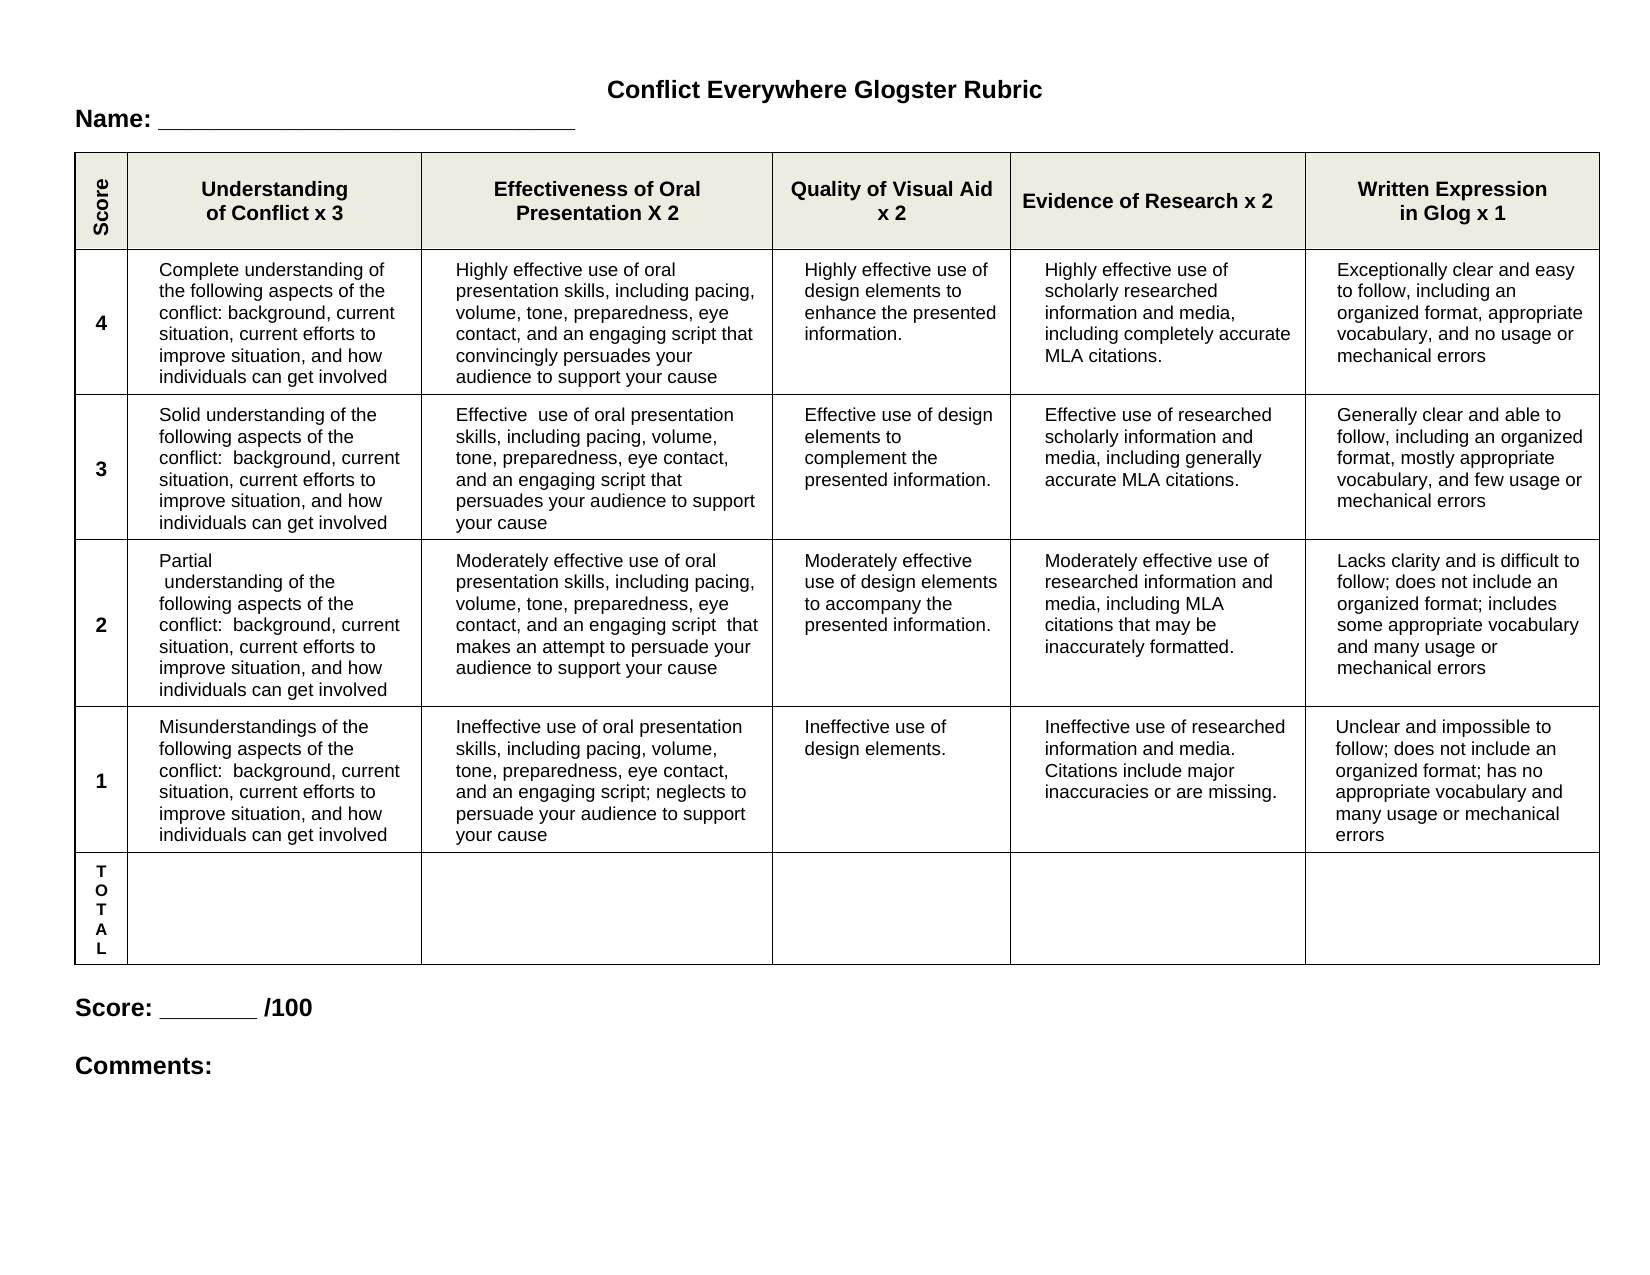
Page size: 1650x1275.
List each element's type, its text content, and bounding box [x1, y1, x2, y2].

table_cell [422, 853, 772, 964]
table_cell Effective use of oral presentation skills, including pacing, volume, tone, preparedness, eye contact, and an engaging script that persuades your audience to support your cause [422, 395, 772, 539]
table_cell Misunderstandings of the following aspects of the conflict: background, current situation, current efforts to improve situation, and how individuals can get involved [128, 707, 421, 852]
table_cell Effective use of researched scholarly information and media, including generally accurate MLA citations. [1011, 395, 1305, 539]
table_cell Effective use of design elements to complement the presented information. [773, 395, 1010, 539]
table_cell Partial understanding of the following aspects of the conflict: background, current situation, current efforts to improve situation, and how individuals can get involved [128, 540, 421, 706]
table_cell Unclear and impossible to follow; does not include an organized format; has no appropriate vocabulary and many usage or mechanical errors [1306, 707, 1599, 852]
text Score: _______ /100 [75, 993, 1575, 1022]
table_cell T O T A L [76, 853, 127, 964]
table_cell Exceptionally clear and easy to follow, including an organized format, appropriate vocabulary, and no usage or mechanical errors [1306, 250, 1599, 394]
table_cell 2 [76, 540, 127, 706]
text Comments: [75, 1051, 1575, 1108]
table_cell Highly effective use of scholarly researched information and media, including completely accurate MLA citations. [1011, 250, 1305, 394]
table_cell Moderately effective use of design elements to accompany the presented information. [773, 540, 1010, 706]
table_cell Complete understanding of the following aspects of the conflict: background, current situation, current efforts to improve situation, and how individuals can get involved [128, 250, 421, 394]
table_cell Highly effective use of oral presentation skills, including pacing, volume, tone, preparedness, eye contact, and an engaging script that convincingly persuades your audience to support your cause [422, 250, 772, 394]
table_cell Moderately effective use of researched information and media, including MLA citations that may be inaccurately formatted. [1011, 540, 1305, 706]
table_header Understanding of Conflict x 3 [128, 153, 421, 248]
table_cell Highly effective use of design elements to enhance the presented information. [773, 250, 1010, 394]
table_cell Ineffective use of design elements. [773, 707, 1010, 852]
table_cell Generally clear and able to follow, including an organized format, mostly appropriate vocabulary, and few usage or mechanical errors [1306, 395, 1599, 539]
table_cell Ineffective use of researched information and media. Citations include major inaccuracies or are missing. [1011, 707, 1305, 852]
table_header Score Levels [76, 153, 127, 248]
table_cell Moderately effective use of oral presentation skills, including pacing, volume, tone, preparedness, eye contact, and an engaging script that makes an attempt to persuade your audience to support your cause [422, 540, 772, 706]
table_cell [1306, 853, 1599, 964]
table_header Quality of Visual Aid x 2 [773, 153, 1010, 248]
text Conflict Everywhere Glogster Rubric [75, 75, 1575, 104]
table_cell Ineffective use of oral presentation skills, including pacing, volume, tone, preparedness, eye contact, and an engaging script; neglects to persuade your audience to support your cause [422, 707, 772, 852]
table_cell [773, 853, 1010, 964]
table_cell 4 [76, 250, 127, 394]
table_cell [1011, 853, 1305, 964]
table_cell [128, 853, 421, 964]
table_header Effectiveness of Oral Presentation X 2 [422, 153, 772, 248]
table_cell Solid understanding of the following aspects of the conflict: background, current situation, current efforts to improve situation, and how individuals can get involved [128, 395, 421, 539]
table_cell 1 [76, 707, 127, 852]
table_cell Lacks clarity and is difficult to follow; does not include an organized format; includes some appropriate vocabulary and many usage or mechanical errors [1306, 540, 1599, 706]
table_header Written Expression in Glog x 1 [1306, 153, 1599, 248]
table_cell 3 [76, 395, 127, 539]
text Name: ______________________________ [75, 104, 1575, 132]
table_header Evidence of Research x 2 [1011, 153, 1305, 248]
